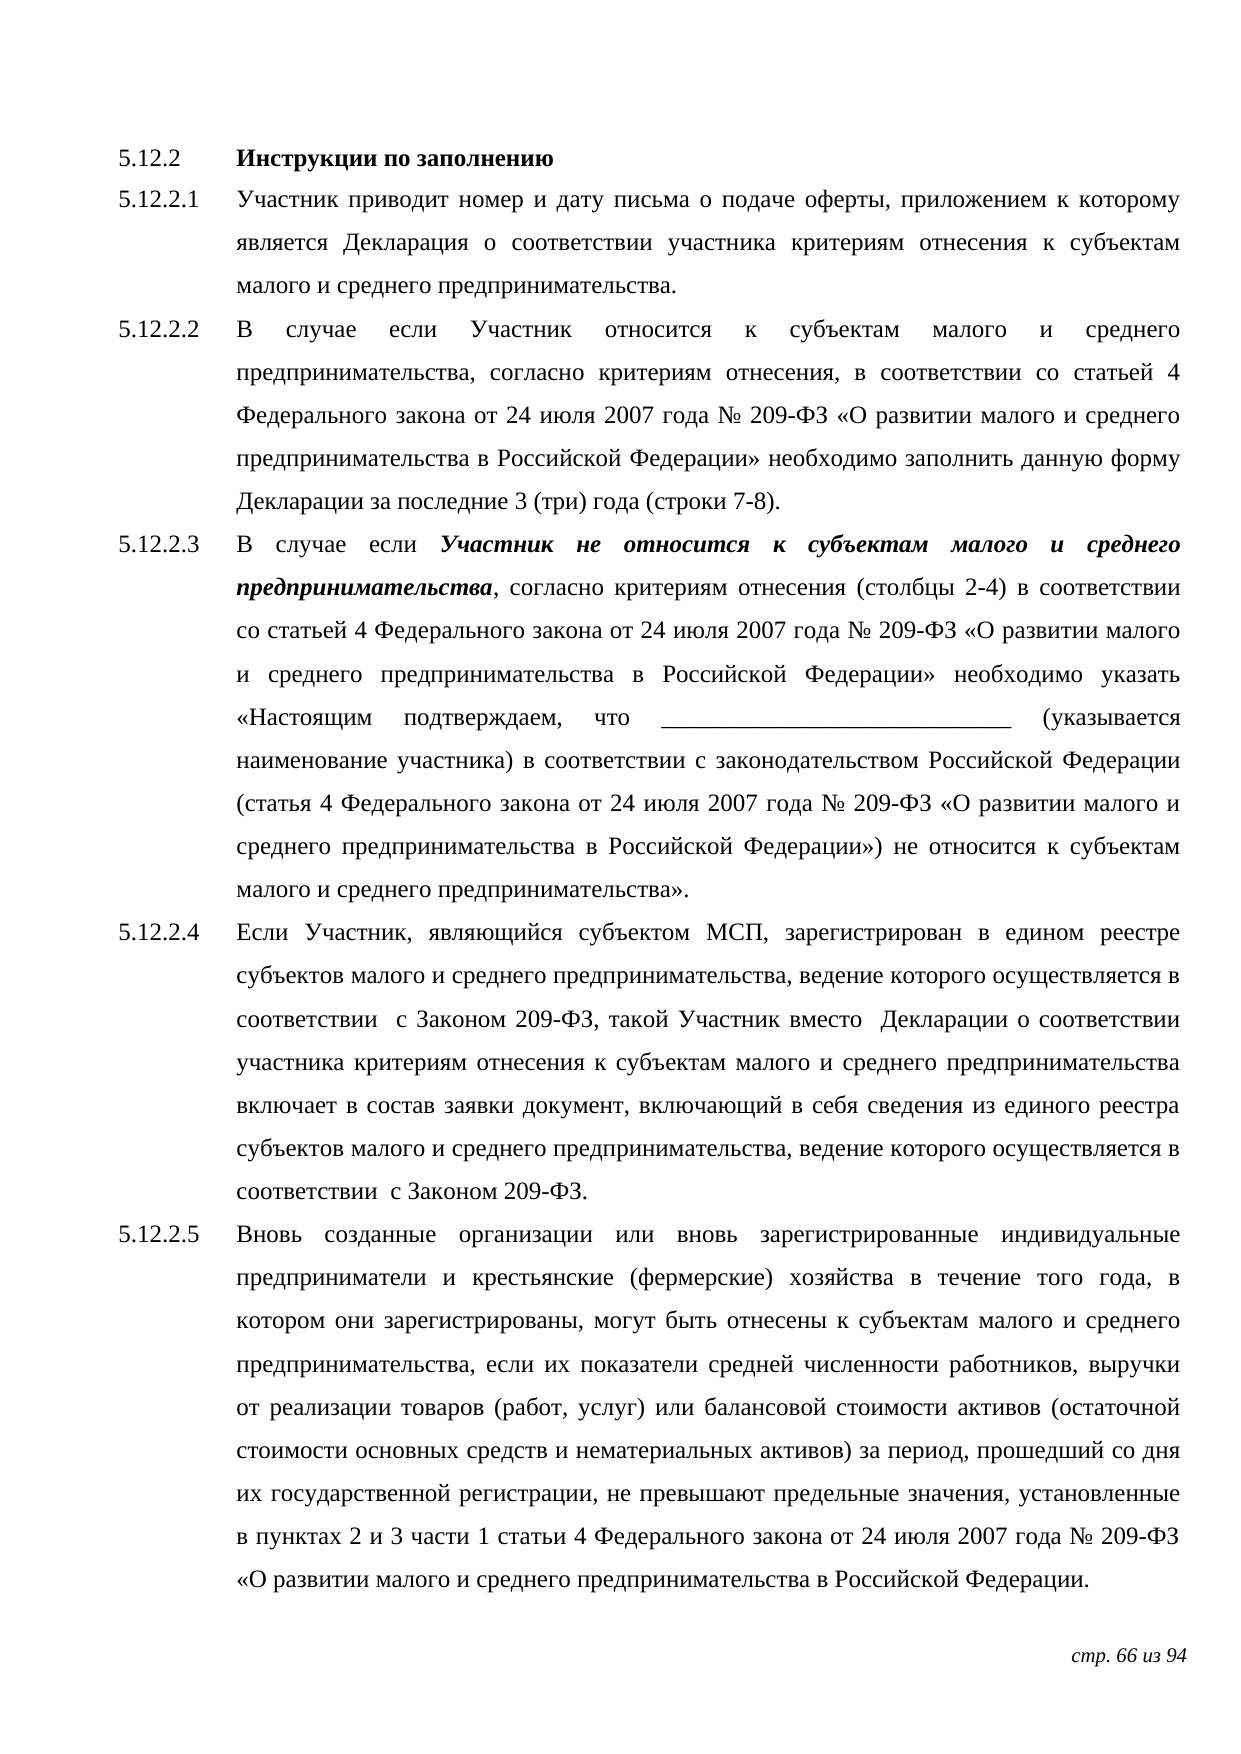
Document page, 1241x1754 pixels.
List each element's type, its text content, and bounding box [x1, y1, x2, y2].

list В случае если Участник не относится к субъектам малого и среднего предпринимательства, согласно критериям отнесения (столбцы 2-4) в соответствии со статьей 4 Федерального закона от 24 июля 2007 года № 209-ФЗ «О развитии малого и среднего предпринимательства в Российской Федерации» необходимо указать «Настоящим подтверждаем, что ____________________________ (указывается наименование участника) в соответствии с законодательством Российской Федерации (статья 4 Федерального закона от 24 июля 2007 года № 209-ФЗ «О развитии малого и среднего предпринимательства в Российской Федерации») не относится к субъектам малого и среднего предпринимательства». [118, 529, 1181, 903]
text Если Участник, являющийся субъектом МСП, зарегистрирован в едином реестре субъектов малого и среднего предпринимательства, ведение которого осуществляется в соответствии с Законом 209-ФЗ, такой Участник вместо Декларации о соответствии участника критериям отнесения к субъектам малого и среднего предпринимательства включает в состав заявки документ, включающий в себя сведения из единого реестра субъектов малого и среднего предпринимательства, ведение которого осуществляется в соответствии с Законом 209-ФЗ. [118, 917, 1181, 1205]
text Участник приводит номер и дату письма о подаче оферты, приложением к которому является Декларация о соответствии участника критериям отнесения к субъектам малого и среднего предпринимательства. [118, 184, 1181, 299]
text Вновь созданные организации или вновь зарегистрированные индивидуальные предприниматели и крестьянские (фермерские) хозяйства в течение того года, в котором они зарегистрированы, могут быть отнесены к субъектам малого и среднего предпринимательства, если их показатели средней численности работников, выручки от реализации товаров (работ, услуг) или балансовой стоимости активов (остаточной стоимости основных средств и нематериальных активов) за период, прошедший со дня их государственной регистрации, не превышают предельные значения, установленные в пунктах 2 и 3 части 1 статьи 4 Федерального закона от 24 июля 2007 года № 209-ФЗ «О развитии малого и среднего предпринимательства в Российской Федерации. [118, 1219, 1181, 1593]
list Инструкции по заполнению [118, 143, 1181, 172]
list В случае если Участник относится к субъектам малого и среднего предпринимательства, согласно критериям отнесения, в соответствии со статьей 4 Федерального закона от 24 июля 2007 года № 209-ФЗ «О развитии малого и среднего предпринимательства в Российской Федерации» необходимо заполнить данную форму Декларации за последние 3 (три) года (строки 7-8). [118, 314, 1181, 515]
